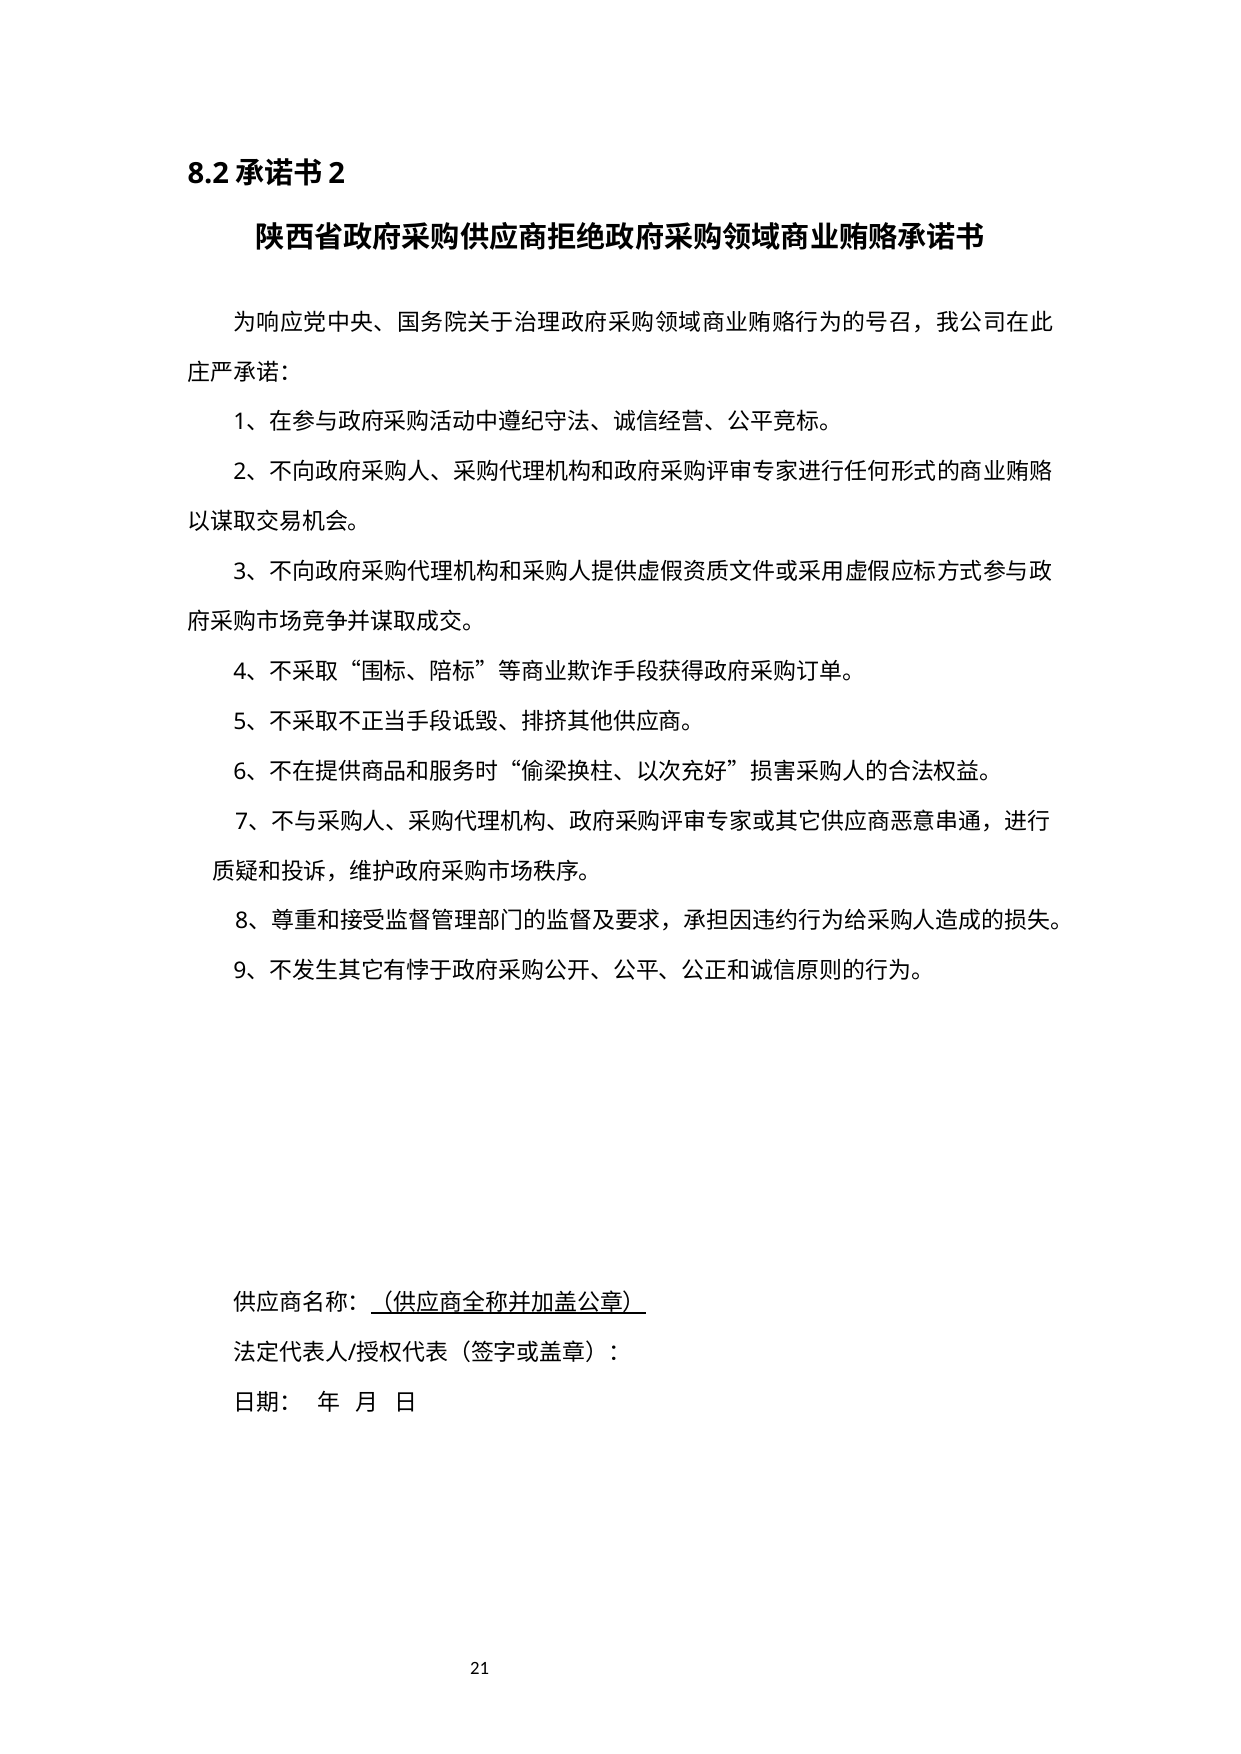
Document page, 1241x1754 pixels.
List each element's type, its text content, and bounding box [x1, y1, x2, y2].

text 8、尊重和接受监督管理部门的监督及要求，承担因违约行为给采购人造成的损失。 [212, 902, 1053, 936]
text 3、不向政府采购代理机构和采购人提供虚假资质文件或采用虚假应标方式参与政府采购市场竞争并谋取成交。 [187, 553, 1053, 636]
text 1、在参与政府采购活动中遵纪守法、诚信经营、公平竞标。 [187, 403, 1053, 437]
text 7、不与采购人、采购代理机构、政府采购评审专家或其它供应商恶意串通，进行质疑和投诉，维护政府采购市场秩序。 [212, 803, 1053, 886]
text 供应商名称：（供应商全称并加盖公章） [187, 1283, 1053, 1317]
text 为响应党中央、国务院关于治理政府采购领域商业贿赂行为的号召，我公司在此庄严承诺： [187, 304, 1053, 387]
text 4、不采取“围标、陪标”等商业欺诈手段获得政府采购订单。 [187, 653, 1053, 686]
text 8.2承诺书2 [187, 150, 1053, 192]
text 日期： 年 月 日 [187, 1383, 1053, 1417]
text 6、不在提供商品和服务时“偷梁换柱、以次充好”损害采购人的合法权益。 [187, 753, 1053, 786]
text 2、不向政府采购人、采购代理机构和政府采购评审专家进行任何形式的商业贿赂以谋取交易机会。 [187, 453, 1053, 536]
text 法定代表人/授权代表（签字或盖章）： [187, 1333, 1053, 1367]
text 5、不采取不正当手段诋毁、排挤其他供应商。 [187, 703, 1053, 736]
text 9、不发生其它有悖于政府采购公开、公平、公正和诚信原则的行为。 [187, 952, 1053, 986]
text 陕西省政府采购供应商拒绝政府采购领域商业贿赂承诺书 [187, 213, 1053, 256]
